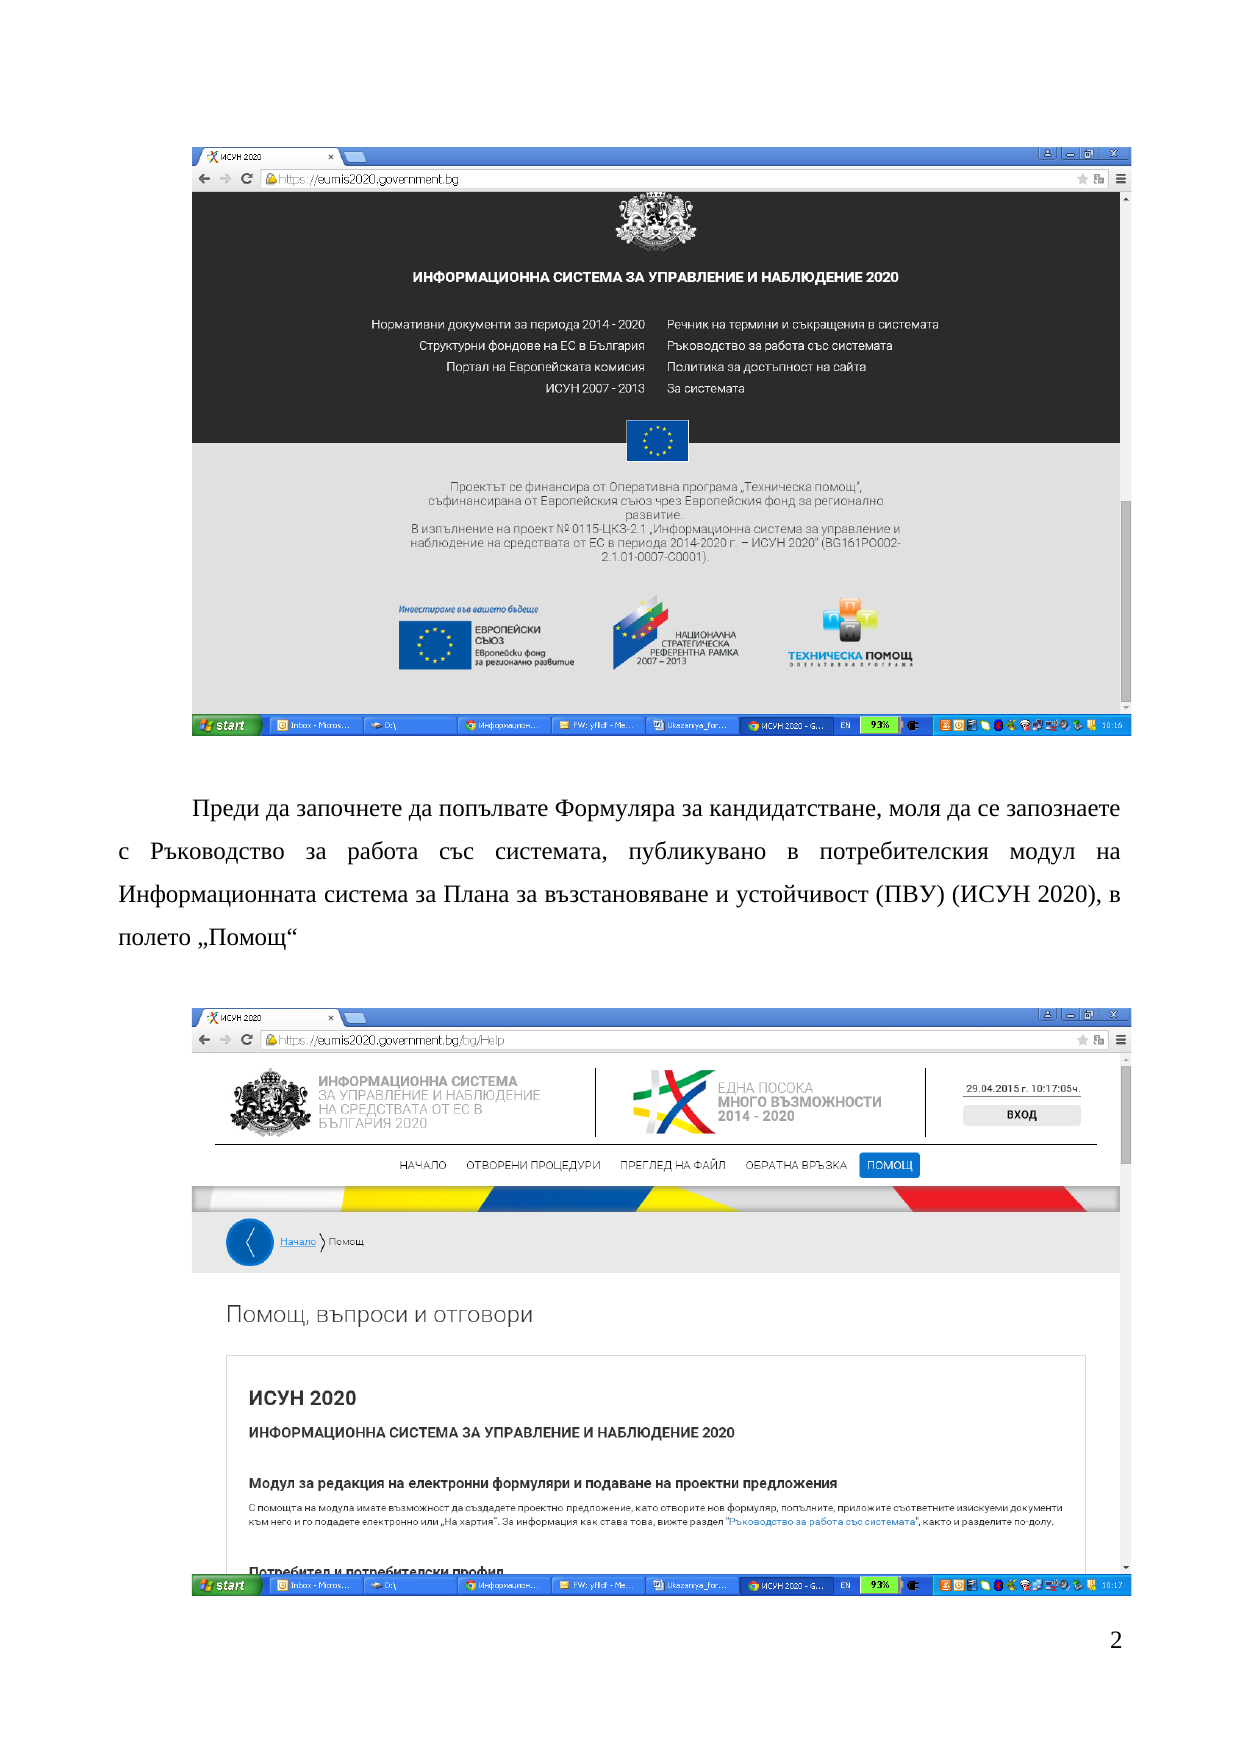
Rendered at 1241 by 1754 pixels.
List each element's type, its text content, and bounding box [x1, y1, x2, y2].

text Преди да започнете да попълвате Формуляра за кандидатстване, моля да се запознаете с Ръководство за работа със системата, публикувано в потребителския модул на Информационната система за Плана за възстановяване и устойчивост (ПВУ) (ИСУН 2020), в полето „Помощ“ [118, 793, 1122, 951]
picture [191, 1008, 1132, 1596]
picture [192, 147, 1132, 736]
